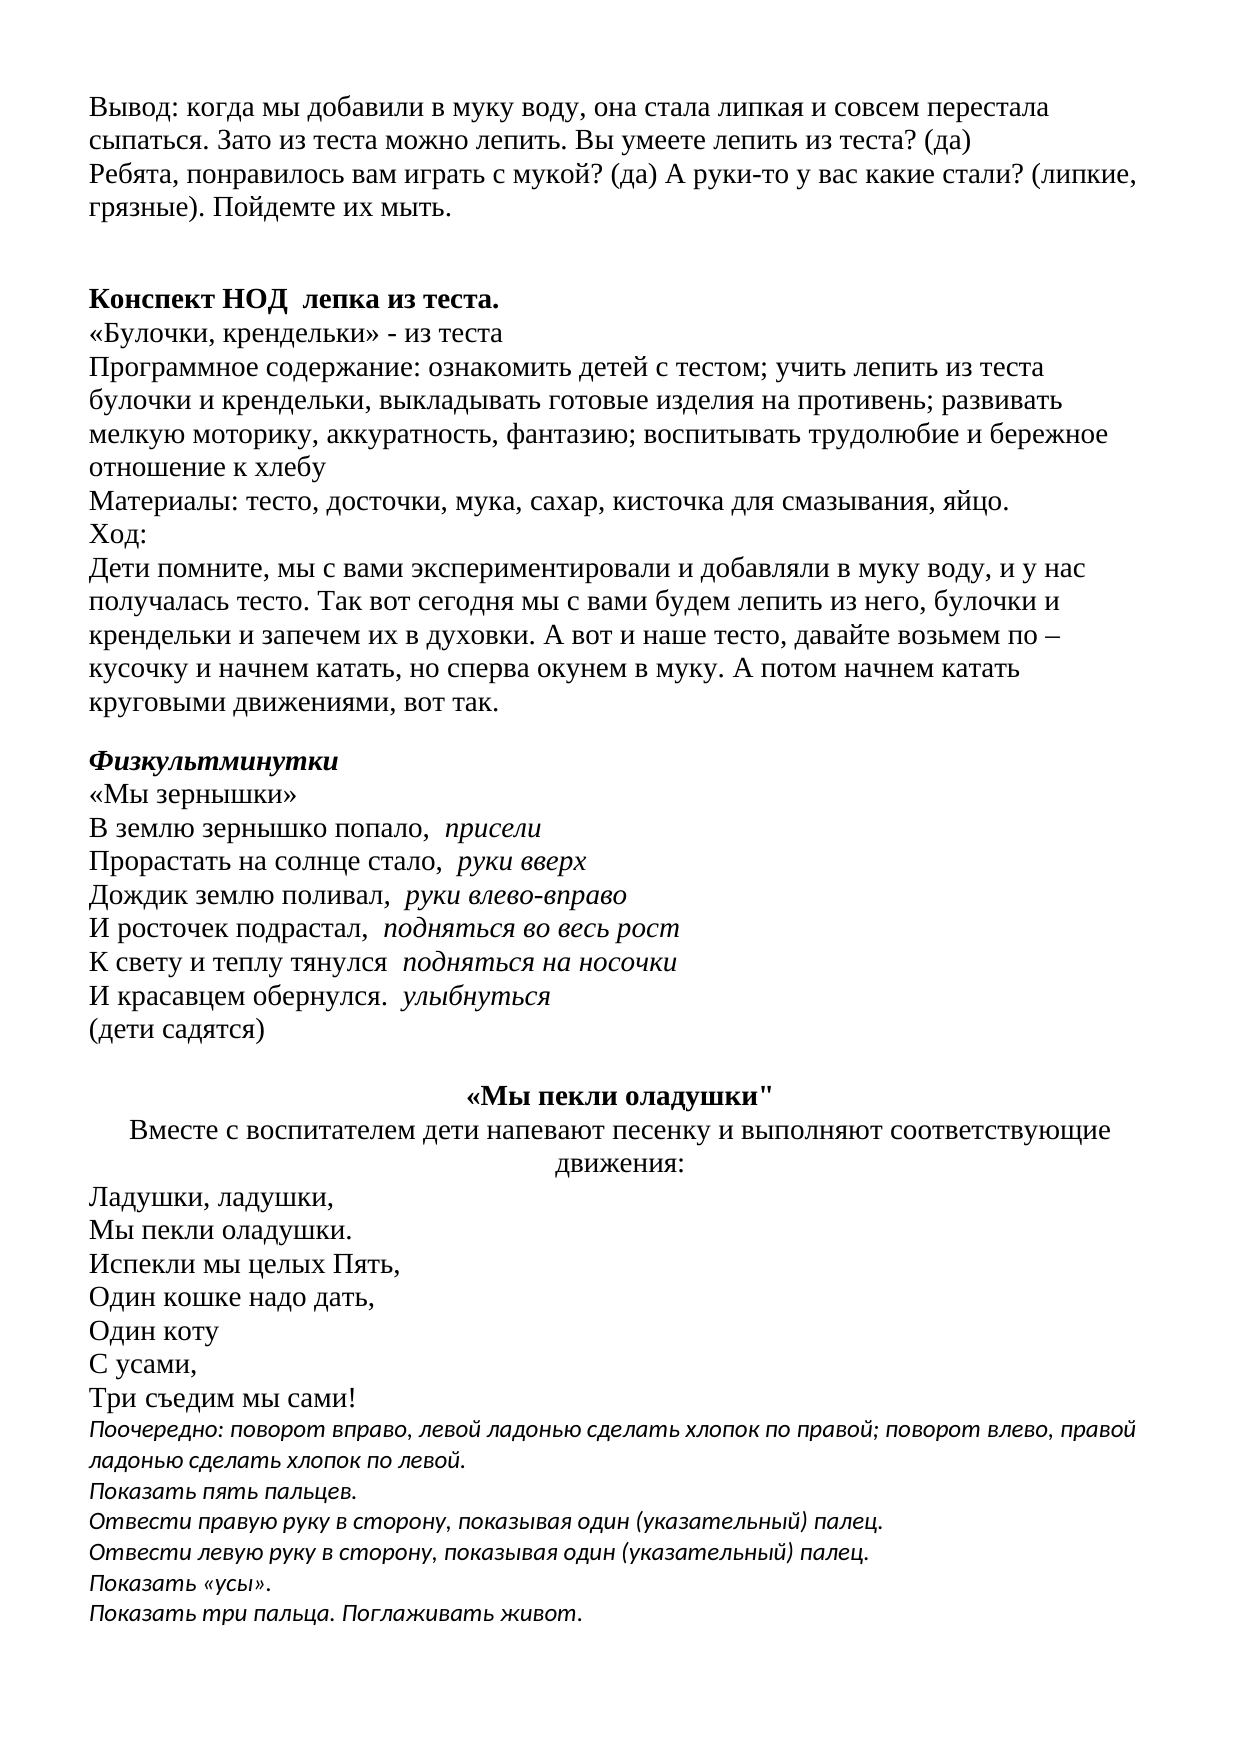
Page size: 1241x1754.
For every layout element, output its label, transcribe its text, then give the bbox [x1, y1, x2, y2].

text Физкультминутки [89, 718, 1152, 776]
text Конспект НОД лепка из теста. [89, 256, 1152, 315]
text Материалы: тесто, досточки, мука, сахар, кисточка для смазывания, яйцо. [89, 483, 1152, 516]
text Показать пять пальцев. [89, 1475, 1152, 1505]
text «Мы пекли оладушки" [89, 1078, 1152, 1112]
text Отвести правую руку в сторону, показывая один (указательный) палец. [89, 1505, 1152, 1536]
text Три съедим мы сами! [89, 1380, 1152, 1414]
text Один кошке надо дать, [89, 1279, 1152, 1313]
text Показать «усы». [89, 1567, 1152, 1597]
text С усами, [89, 1347, 1152, 1380]
text «Булочки, крендельки» - из теста [89, 315, 1152, 349]
text Вместе с воспитателем дети напевают песенку и выполняют соответствующие движения: [89, 1112, 1152, 1179]
text Вывод: когда мы добавили в муку воду, она стала липкая и совсем перестала сыпаться. Зато из теста можно лепить. Вы умеете лепить из теста? (да) [89, 89, 1152, 156]
text Ладушки, ладушки, Мы пекли оладушки. Испекли мы целых Пять, [89, 1179, 1152, 1279]
text Программное содержание: ознакомить детей с тестом; учить лепить из теста булочки и крендельки, выкладывать готовые изделия на противень; развивать мелкую моторику, аккуратность, фантазию; воспитывать трудолюбие и бережное отношение к хлебу [89, 349, 1152, 483]
text Один коту [89, 1313, 1152, 1347]
text Ребята, понравилось вам играть с мукой? (да) А руки-то у вас какие стали? (липкие, грязные). Пойдемте их мыть. [89, 156, 1152, 223]
text Поочередно: поворот вправо, левой ладонью сделать хлопок по правой; поворот влево, правой ладонью сделать хлопок по левой. [89, 1414, 1152, 1475]
text Дети помните, мы с вами экспериментировали и добавляли в муку воду, и у нас получалась тесто. Так вот сегодня мы с вами будем лепить из него, булочки и крендельки и запечем их в духовки. А вот и наше тесто, давайте возьмем по –кусочку и начнем катать, но сперва окунем в муку. А потом начнем катать круговыми движениями, вот так. [89, 550, 1152, 718]
text Показать три пальца. Поглаживать живот. [89, 1597, 1152, 1628]
text Ход: [89, 516, 1152, 550]
text Отвести левую руку в сторону, показывая один (указательный) палец. [89, 1536, 1152, 1567]
text «Мы зернышки» В землю зернышко попало, присели Прорастать на солнце стало, руки вверх Дождик землю поливал, руки влево-вправо И росточек подрастал, подняться во весь рост К свету и теплу тянулся подняться на носочки И красавцем обернулся. улыбнуться (дети садятся) [89, 776, 1152, 1045]
